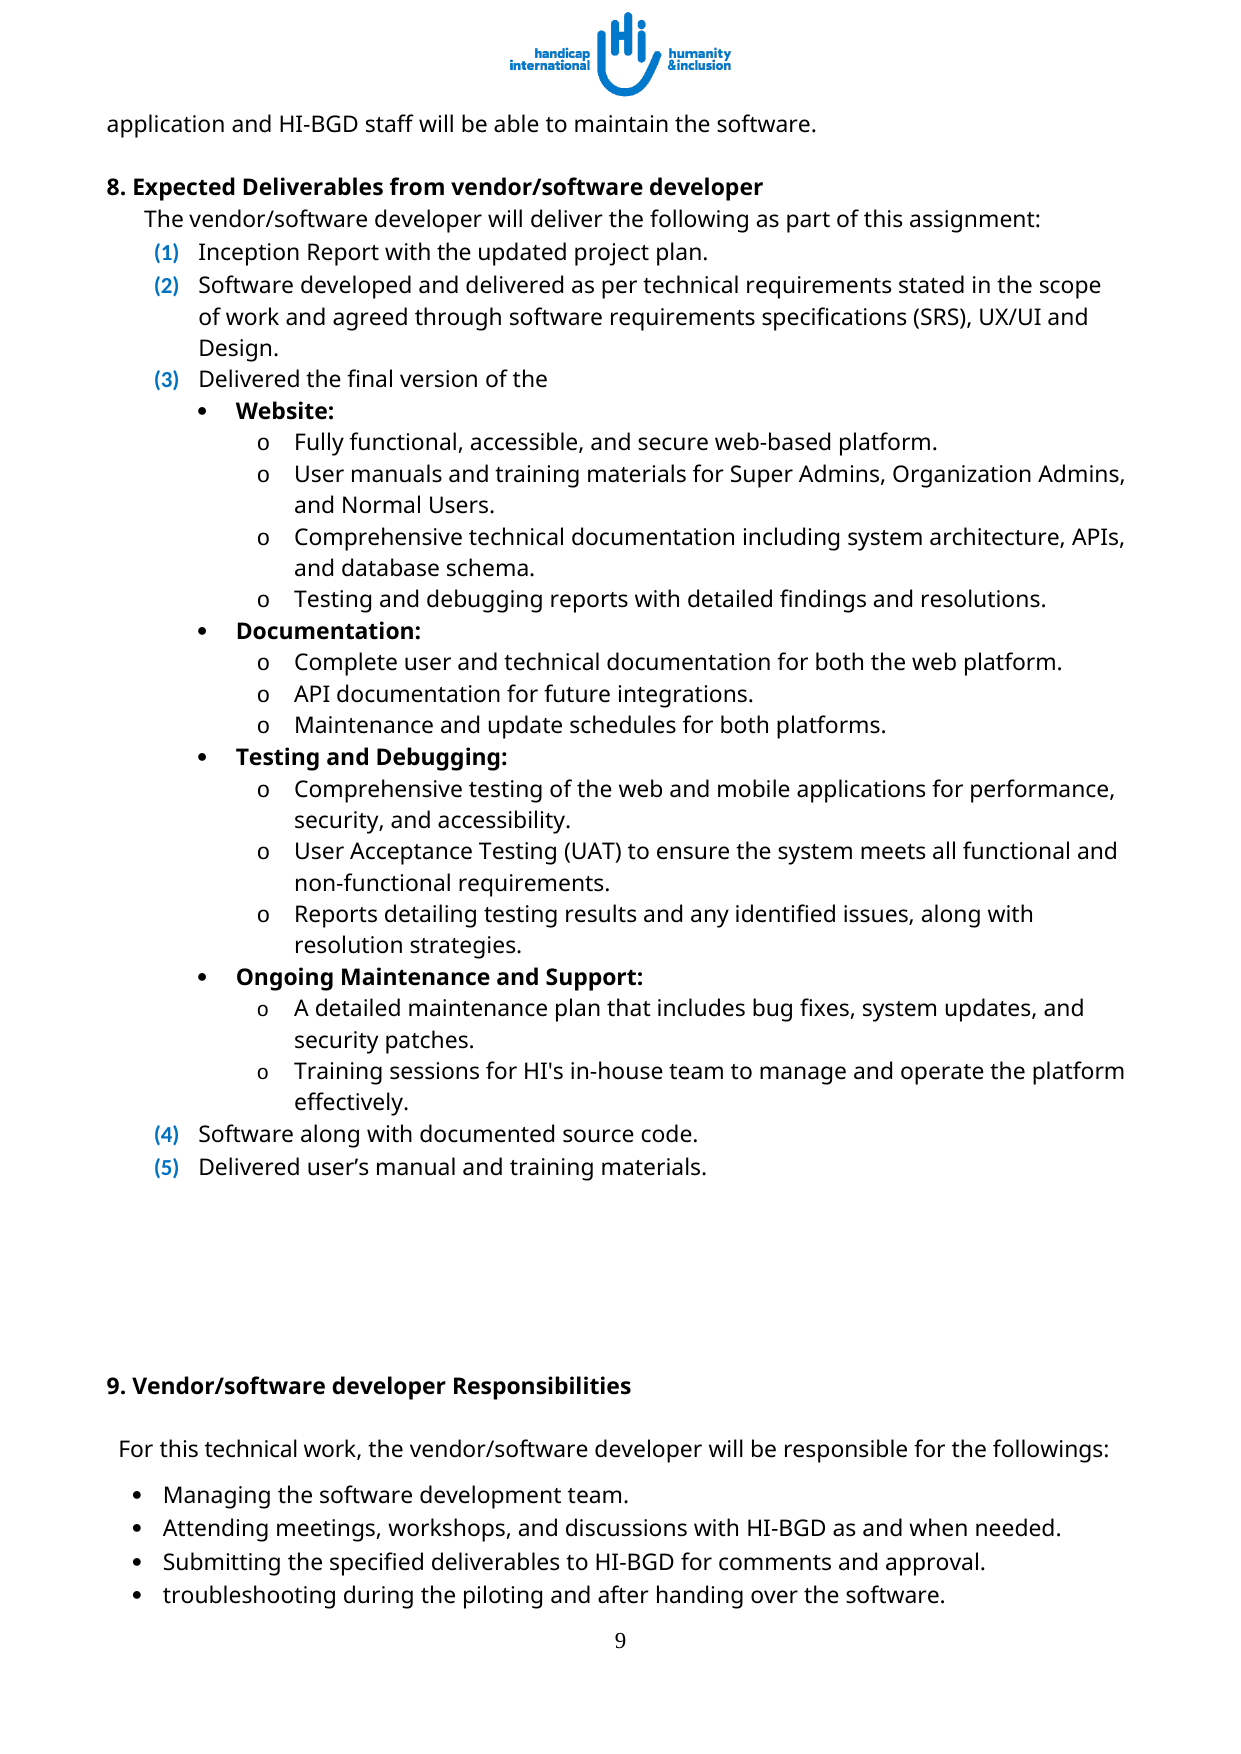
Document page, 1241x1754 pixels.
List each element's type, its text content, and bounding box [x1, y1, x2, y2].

list Ongoing Maintenance and Support: [198, 961, 1134, 992]
list Submitting the specified deliverables to HI-BGD for comments and approval. [133, 1546, 1134, 1577]
list Software developed and delivered as per technical requirements stated in the scope of work and agreed through software requirements specifications (SRS), UX/UI and Design. [153, 269, 1107, 363]
list Comprehensive technical documentation including system architecture, APIs, and database schema. [256, 521, 1134, 583]
list Comprehensive testing of the web and mobile applications for performance, security, and accessibility. [256, 772, 1134, 835]
list Reports detailing testing results and any identified issues, along with resolution strategies. [256, 898, 1134, 961]
text The vendor/software developer will deliver the following as part of this assignment: [144, 202, 1134, 234]
list User Acceptance Testing (UAT) to ensure the system meets all functional and non-functional requirements. [256, 835, 1134, 898]
list Delivered user’s manual and training materials. [153, 1151, 1134, 1182]
list troubleshooting during the piloting and after handing over the software. [133, 1579, 1134, 1610]
list User manuals and training materials for Super Admins, Organization Admins, and Normal Users. [256, 458, 1134, 520]
list A detailed maintenance plan that includes bug fixes, system updates, and security patches. [256, 992, 1134, 1055]
list Testing and Debugging: [198, 741, 1134, 772]
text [106, 108, 1122, 139]
list Inception Report with the updated project plan. [153, 236, 1134, 267]
list Training sessions for HI's in-house team to manage and operate the platform effectively. [256, 1055, 1134, 1118]
list Managing the software development team. [133, 1479, 1134, 1510]
list Attending meetings, workshops, and discussions with HI-BGD as and when needed. [133, 1512, 1134, 1543]
list API documentation for future integrations. [256, 678, 1134, 709]
list Documentation: [198, 615, 1134, 646]
list Complete user and technical documentation for both the web platform. [256, 646, 1134, 678]
subtitle 8. Expected Deliverables from vendor/software developer [106, 171, 1134, 202]
list Fully functional, accessible, and secure web-based platform. [256, 426, 1134, 457]
list Website: [198, 395, 1134, 426]
text For this technical work, the vendor/software developer will be responsible for the followings: [118, 1433, 1134, 1464]
list Delivered the final version of the [153, 363, 1134, 394]
list Maintenance and update schedules for both platforms. [256, 709, 1134, 741]
picture [502, 5, 734, 102]
subtitle 9. Vendor/software developer Responsibilities [106, 1370, 1134, 1402]
list Software along with documented source code. [153, 1118, 1134, 1149]
list Testing and debugging reports with detailed findings and resolutions. [256, 583, 1134, 615]
